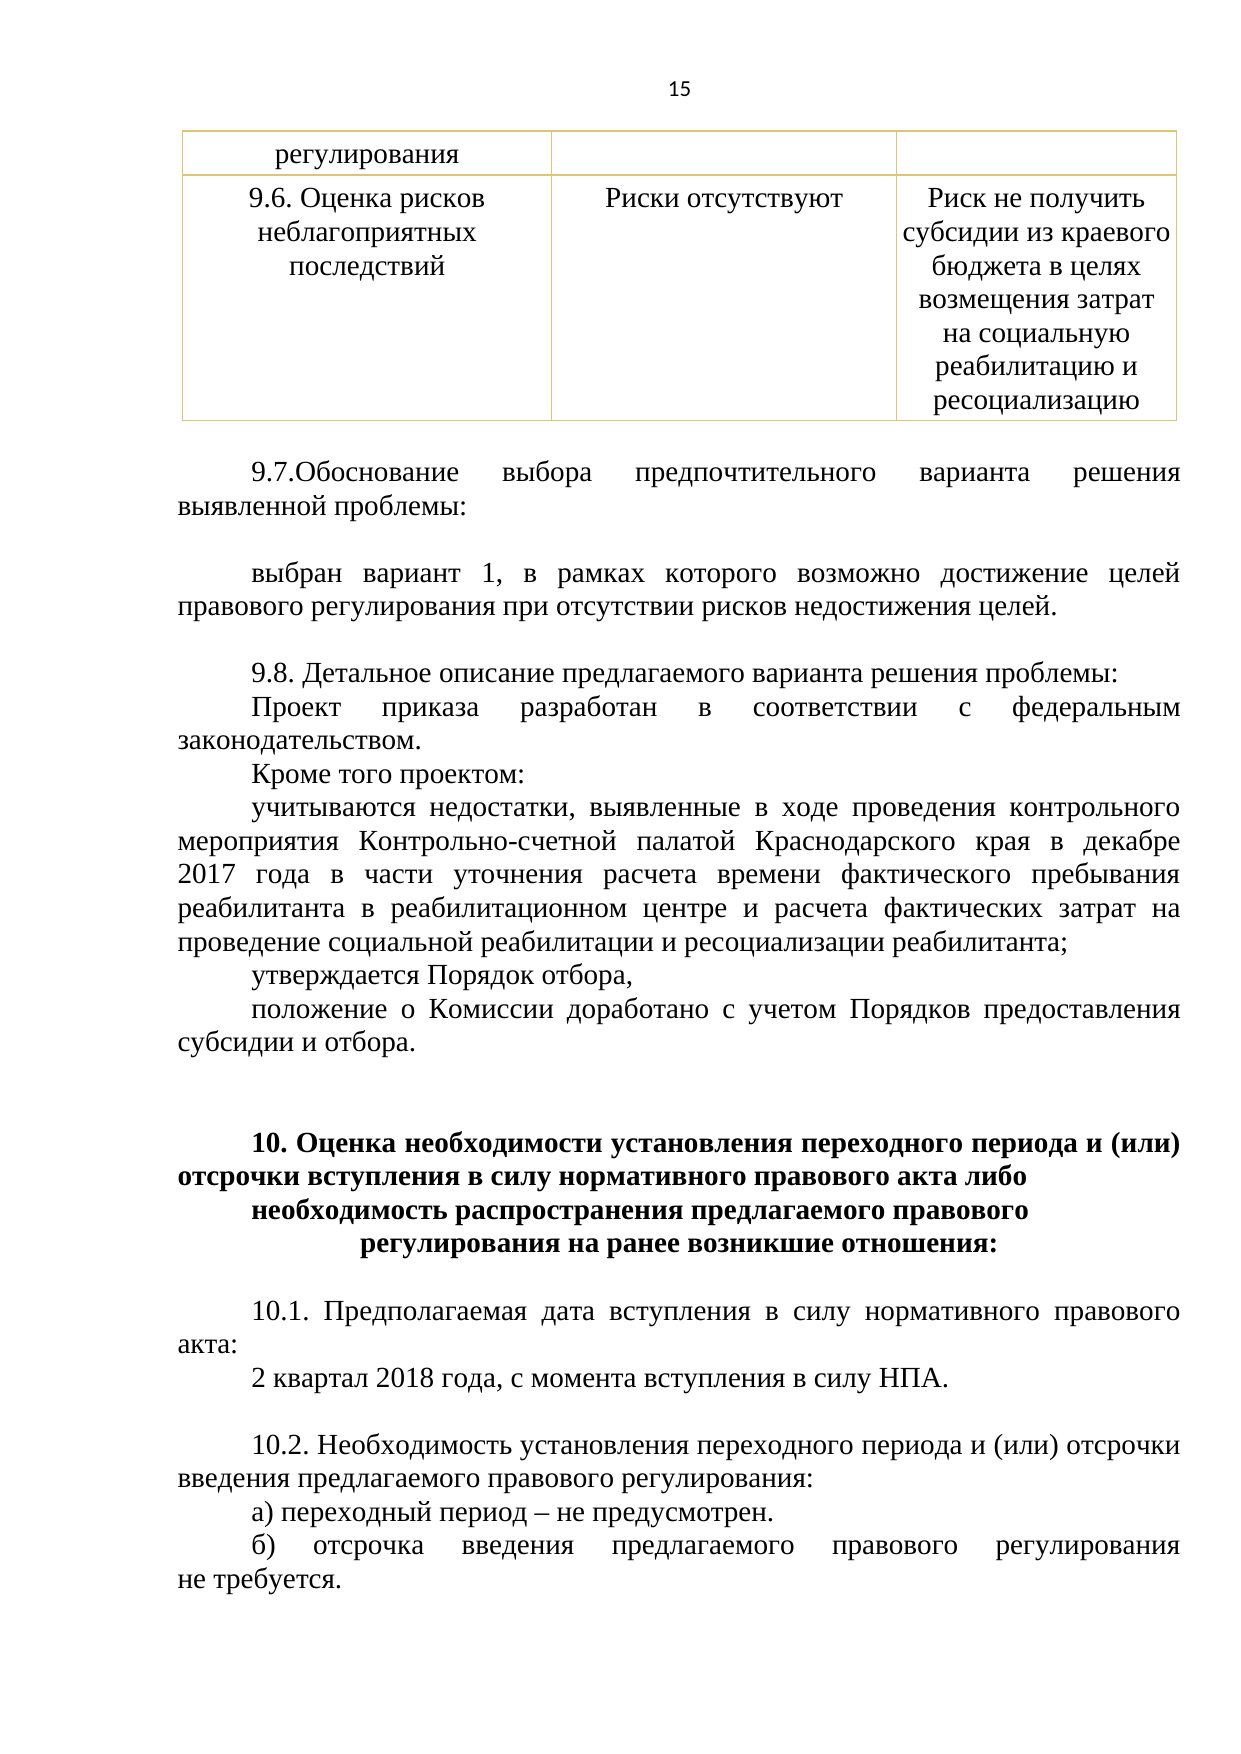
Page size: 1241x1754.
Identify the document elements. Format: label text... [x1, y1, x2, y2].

text регулирования на ранее возникшие отношения: [177, 1226, 1181, 1259]
text Кроме того проектом: [177, 756, 1181, 789]
text б) отсрочка введения предлагаемого правового регулирования не требуется. [177, 1527, 1181, 1594]
table_cell 9.6. Оценка рисков неблагоприятных последствий [183, 176, 551, 420]
text а) переходный период – не предусмотрен. [177, 1494, 1181, 1527]
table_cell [897, 132, 1176, 174]
text утверждается Порядок отбора, [177, 957, 1181, 991]
text выбран вариант 1, в рамках которого возможно достижение целей правового регулирования при отсутствии рисков недостижения целей. [177, 555, 1181, 622]
text 10. Оценка необходимости установления переходного периода и (или) отсрочки вступления в силу нормативного правового акта либо [177, 1125, 1181, 1192]
table_cell Риски отсутствуют [552, 176, 896, 420]
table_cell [552, 132, 896, 174]
text учитываются недостатки, выявленные в ходе проведения контрольного мероприятия Контрольно-счетной палатой Краснодарского края в декабре 2017 года в части уточнения расчета времени фактического пребывания реабилитанта в реабилитационном центре и расчета фактических затрат на проведение социальной реабилитации и ресоциализации реабилитанта; [177, 789, 1181, 957]
table_cell Риск не получить субсидии из краевого бюджета в целях возмещения затрат на социальную реабилитацию и ресоциализацию [897, 176, 1176, 420]
text 9.7.Обоснование выбора предпочтительного варианта решения выявленной проблемы: [177, 454, 1181, 521]
text 2 квартал 2018 года, с момента вступления в силу НПА. [177, 1360, 1181, 1393]
text 10.2. Необходимость установления переходного периода и (или) отсрочки введения предлагаемого правового регулирования: [177, 1427, 1181, 1494]
text необходимость распространения предлагаемого правового [177, 1192, 1181, 1226]
text положение о Комиссии доработано с учетом Порядков предоставления субсидии и отбора. [177, 991, 1181, 1058]
text 10.1. Предполагаемая дата вступления в силу нормативного правового акта: [177, 1293, 1181, 1360]
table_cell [183, 132, 551, 174]
text Проект приказа разработан в соответствии с федеральным законодательством. [177, 689, 1181, 756]
text 9.8. Детальное описание предлагаемого варианта решения проблемы: [177, 655, 1181, 689]
